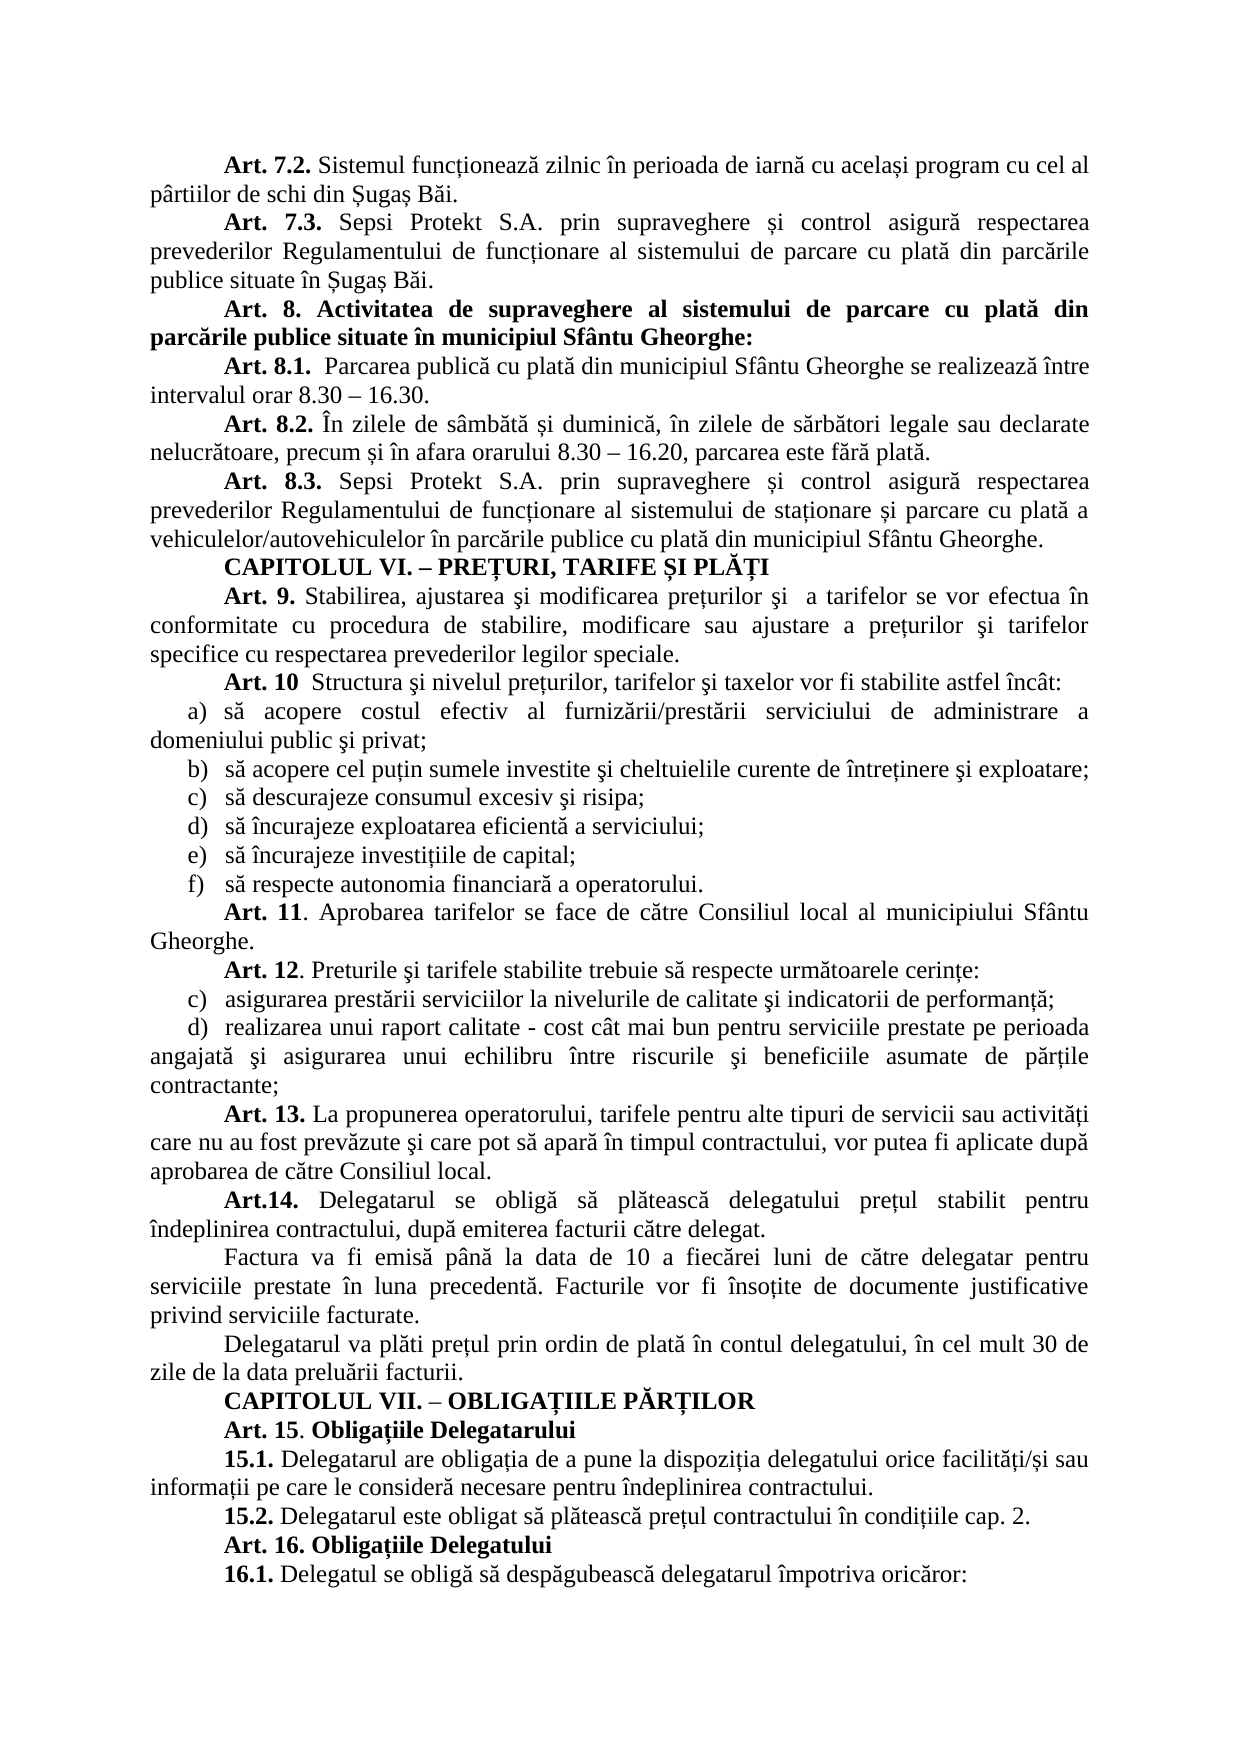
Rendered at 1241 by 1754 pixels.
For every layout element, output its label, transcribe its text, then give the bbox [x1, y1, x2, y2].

text Factura va fi emisă până la data de 10 a fiecărei luni de către delegatar pentru serviciile prestate în luna precedentă. Facturile vor fi însoțite de documente justificative privind serviciile facturate. [150, 1242, 1090, 1329]
list să încurajeze exploatarea eficientă a serviciului; [150, 811, 1090, 840]
list să respecte autonomia financiară a operatorului. [150, 869, 1090, 897]
list să descurajeze consumul excesiv şi risipa; [150, 782, 1090, 811]
text Art. 16. Obligațiile Delegatului [150, 1530, 1090, 1559]
list realizarea unui raport calitate - cost cât mai bun pentru serviciile prestate pe perioada angajată şi asigurarea unui echilibru între riscurile şi beneficiile asumate de părțile contractante; [150, 1012, 1090, 1099]
list să încurajeze investițiile de capital; [150, 840, 1090, 869]
text Art. 10 Structura şi nivelul prețurilor, tarifelor şi taxelor vor fi stabilite astfel încât: [150, 667, 1090, 696]
text Art. 8.3. Sepsi Protekt S.A. prin supraveghere și control asigură respectarea prevederilor Regulamentului de funcționare al sistemului de staționare și parcare cu plată a vehiculelor/autovehiculelor în parcările publice cu plată din municipiul Sfântu Gheorghe. [150, 466, 1090, 552]
text Art. 11. Aprobarea tarifelor se face de către Consiliul local al municipiului Sfântu Gheorghe. [150, 897, 1090, 955]
text 15.1. Delegatarul are obligația de a pune la dispoziția delegatului orice facilități/și sau informații pe care le consideră necesare pentru îndeplinirea contractului. [150, 1444, 1090, 1501]
text Art. 8. Activitatea de supraveghere al sistemului de parcare cu plată din parcările publice situate în municipiul Sfântu Gheorghe: [150, 294, 1090, 351]
list să acopere cel puțin sumele investite şi cheltuielile curente de întreținere şi exploatare; [187, 754, 1090, 782]
text CAPITOLUL VII. – OBLIGAȚIILE PĂRȚILOR [150, 1386, 1090, 1415]
text Art. 8.1. Parcarea publică cu plată din municipiul Sfântu Gheorghe se realizează între intervalul orar 8.30 – 16.30. [150, 351, 1090, 409]
text Delegatarul va plăti prețul prin ordin de plată în contul delegatului, în cel mult 30 de zile de la data preluării facturii. [150, 1329, 1090, 1386]
list asigurarea prestării serviciilor la nivelurile de calitate şi indicatorii de performanță; [150, 984, 1090, 1012]
text Art. 7.3. Sepsi Protekt S.A. prin supraveghere și control asigură respectarea prevederilor Regulamentului de funcționare al sistemului de parcare cu plată din parcările publice situate în Șugaș Băi. [150, 207, 1090, 294]
text 15.2. Delegatarul este obligat să plătească prețul contractului în condițiile cap. 2. [150, 1501, 1090, 1530]
text Art. 7.2. Sistemul funcționează zilnic în perioada de iarnă cu același program cu cel al pârtiilor de schi din Șugaș Băi. [150, 150, 1090, 207]
text CAPITOLUL VI. – PREȚURI, TARIFE ȘI PLĂȚI [150, 552, 1090, 581]
text Art. 13. La propunerea operatorului, tarifele pentru alte tipuri de servicii sau activități care nu au fost prevăzute şi care pot să apară în timpul contractului, vor putea fi aplicate după aprobarea de către Consiliul local. [150, 1099, 1090, 1185]
text Art.14. Delegatarul se obligă să plătească delegatului prețul stabilit pentru îndeplinirea contractului, după emiterea facturii către delegat. [150, 1185, 1090, 1242]
list să acopere costul efectiv al furnizării/prestării serviciului de administrare a domeniului public şi privat; [150, 696, 1090, 754]
text Art. 12. Preturile şi tarifele stabilite trebuie să respecte următoarele cerințe: [150, 955, 1090, 984]
text Art. 8.2. În zilele de sâmbătă și duminică, în zilele de sărbători legale sau declarate nelucrătoare, precum și în afara orarului 8.30 – 16.20, parcarea este fără plată. [150, 409, 1090, 466]
text 16.1. Delegatul se obligă să despăgubească delegatarul împotriva oricăror: [150, 1559, 1090, 1587]
text Art. 9. Stabilirea, ajustarea şi modificarea prețurilor şi a tarifelor se vor efectua în conformitate cu procedura de stabilire, modificare sau ajustare a prețurilor şi tarifelor specifice cu respectarea prevederilor legilor speciale. [150, 581, 1090, 667]
text Art. 15. Obligațiile Delegatarului [150, 1415, 1090, 1444]
